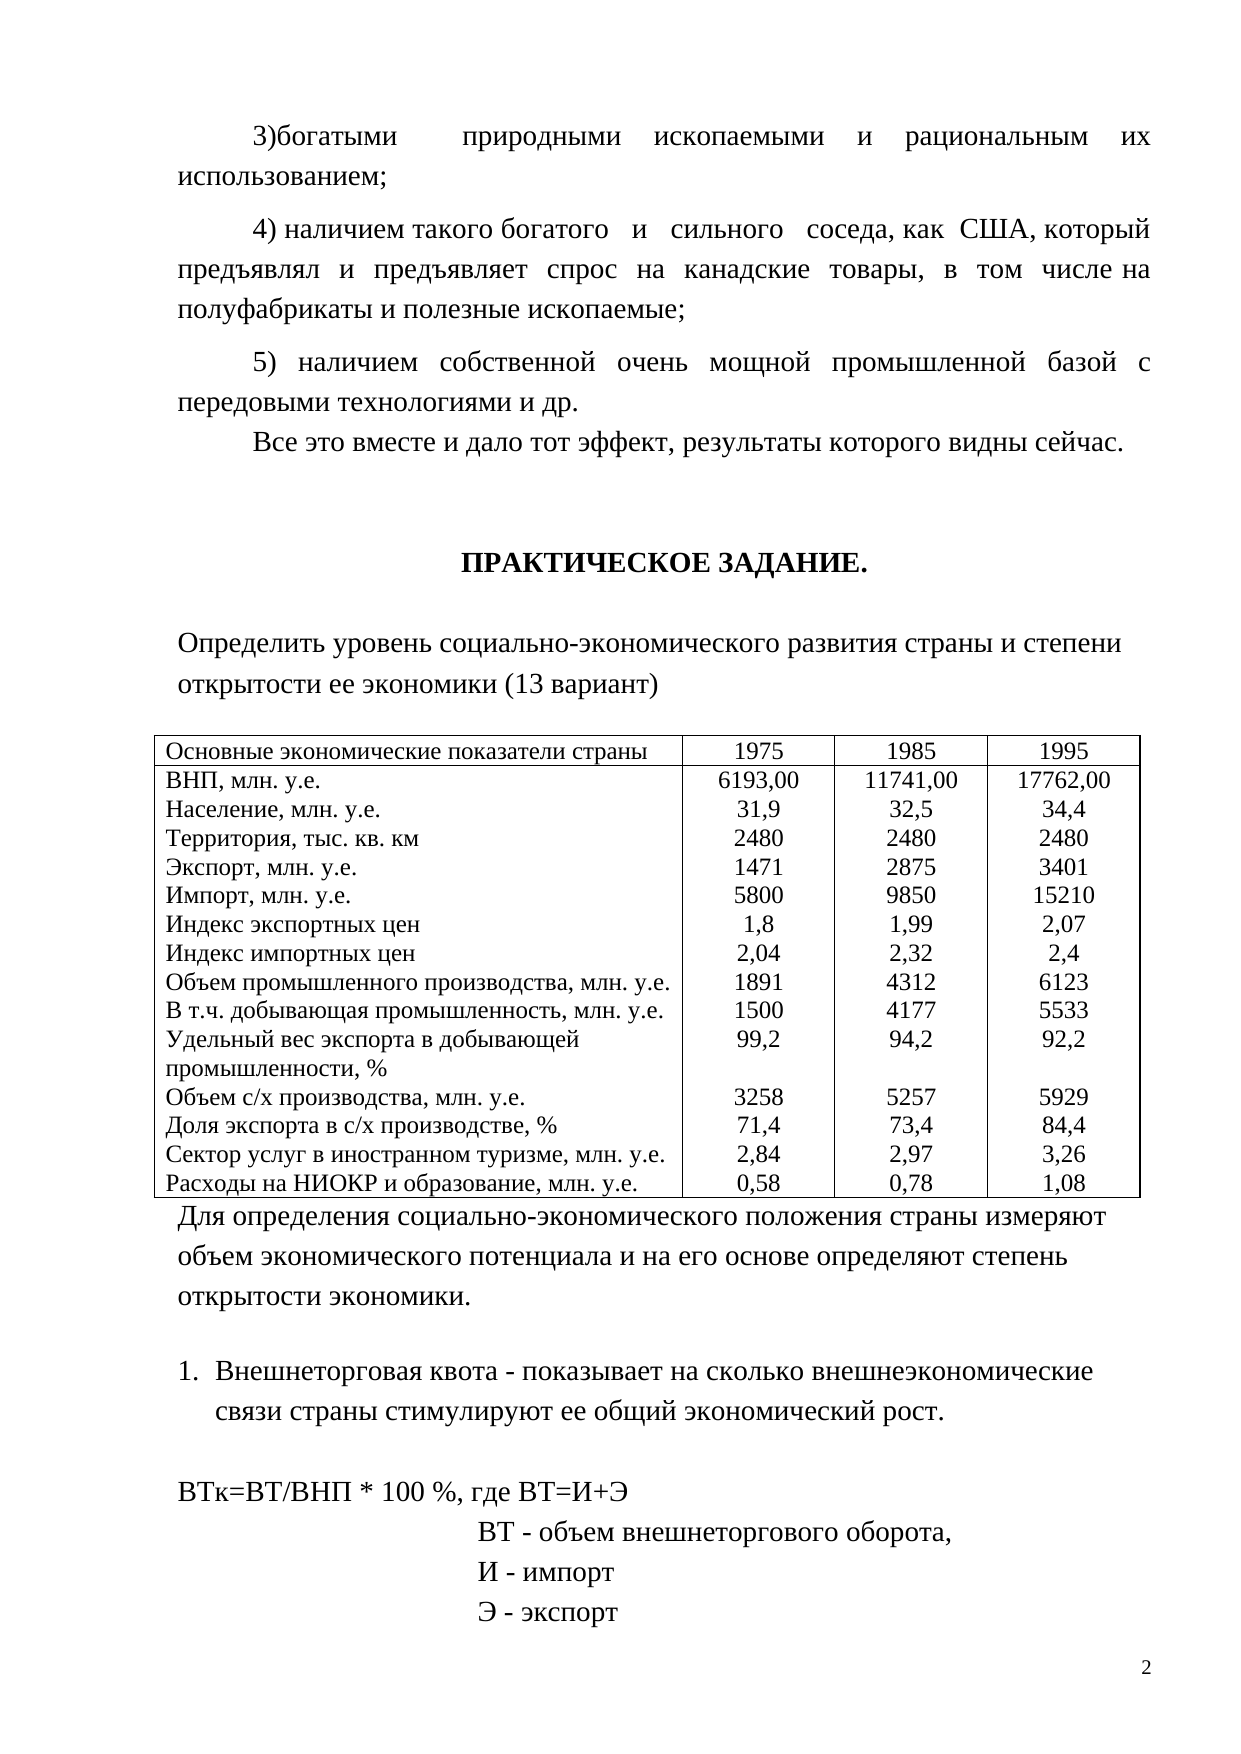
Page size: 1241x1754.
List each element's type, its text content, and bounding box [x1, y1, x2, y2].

table_header 1975 [683, 736, 834, 764]
table_cell 11741,00 32,5 2480 2875 9850 1,99 2,32 4312 4177 94,2 5257 73,4 2,97 0,78 [835, 766, 987, 1197]
text ПРАКТИЧЕСКОЕ ЗАДАНИЕ. [177, 545, 1152, 579]
text 4) наличием такого богатого и сильного соседа, как США, который предъявлял и предъявляет спрос на канадские товары, в том числе на полуфабрикаты и полезные ископаемые; [177, 211, 1152, 325]
text Все это вместе и дало тот эффект, результаты которого видны сейчас. [177, 424, 1152, 458]
text 5) наличием собственной очень мощной промышленной базой с передовыми технологиями и др. [177, 344, 1152, 418]
text Э - экспорт [177, 1594, 1152, 1628]
table_cell ВНП, млн. у.е. Население, млн. у.е. Территория, тыс. кв. км Экспорт, млн. у.е. Импорт, млн. у.е. Индекс экспортных цен Индекс импортных цен Объем промышленного производства, млн. у.е. В т.ч. добывающая промышленность, млн. у.е. Удельный вес экспорта в добывающей промышленности, % Объем с/х производства, млн. у.е. Доля экспорта в с/х производстве, % Сектор услуг в иностранном туризме, млн. у.е. Расходы на НИОКР и образование, млн. у.е. [155, 766, 682, 1197]
text Для определения социально-экономического положения страны измеряют объем экономического потенциала и на его основе определяют степень открытости экономики. [177, 1198, 1152, 1312]
table_header 1995 [988, 736, 1139, 764]
list Внешнеторговая квота - показывает на сколько внешнеэкономические связи страны стимулируют ее общий экономический рост. [177, 1353, 1152, 1427]
text 3)богатыми природными ископаемыми и рациональным их использованием; [177, 118, 1152, 192]
table_cell 6193,00 31,9 2480 1471 5800 1,8 2,04 1891 1500 99,2 3258 71,4 2,84 0,58 [683, 766, 834, 1197]
table_header 1985 [835, 736, 987, 764]
text И - импорт [177, 1554, 1152, 1588]
table_cell 17762,00 34,4 2480 3401 15210 2,07 2,4 6123 5533 92,2 5929 84,4 3,26 1,08 [988, 766, 1139, 1197]
text Определить уровень социально-экономического развития страны и степени открытости ее экономики (13 вариант) [177, 626, 1152, 699]
text ВТ - объем внешнеторгового оборота, [177, 1514, 1152, 1547]
text ВТк=ВТ/ВНП * 100 %, где ВТ=И+Э [177, 1474, 1152, 1507]
table_header Основные экономические показатели страны [155, 736, 682, 764]
